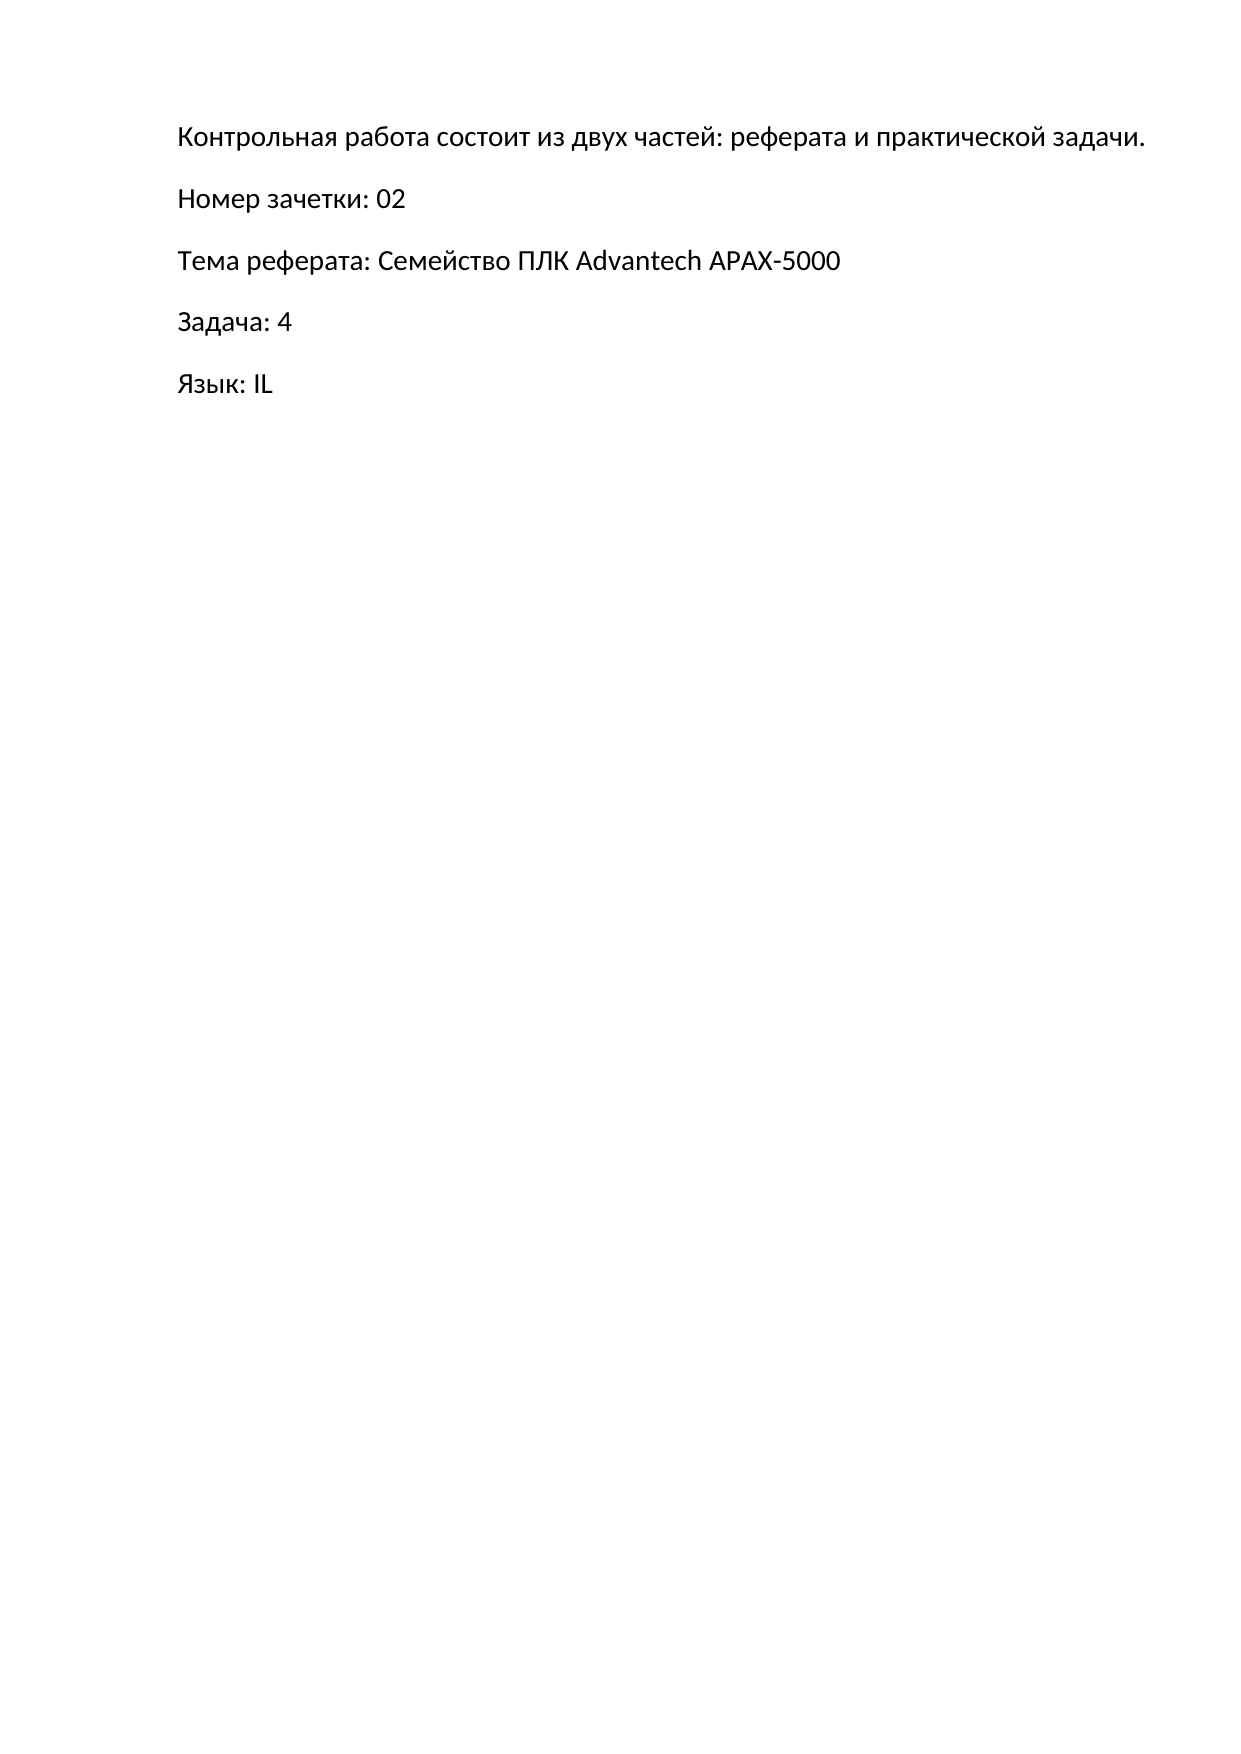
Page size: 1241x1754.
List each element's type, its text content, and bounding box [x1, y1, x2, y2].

text Язык: IL [177, 365, 1152, 401]
text Тема реферата: Семейство ПЛК Advantech APAX-5000 [177, 242, 1152, 277]
text Контрольная работа состоит из двух частей: реферата и практической задачи. [177, 118, 1152, 154]
text Задача: 4 [177, 303, 1152, 339]
text Номер зачетки: 02 [177, 180, 1152, 216]
